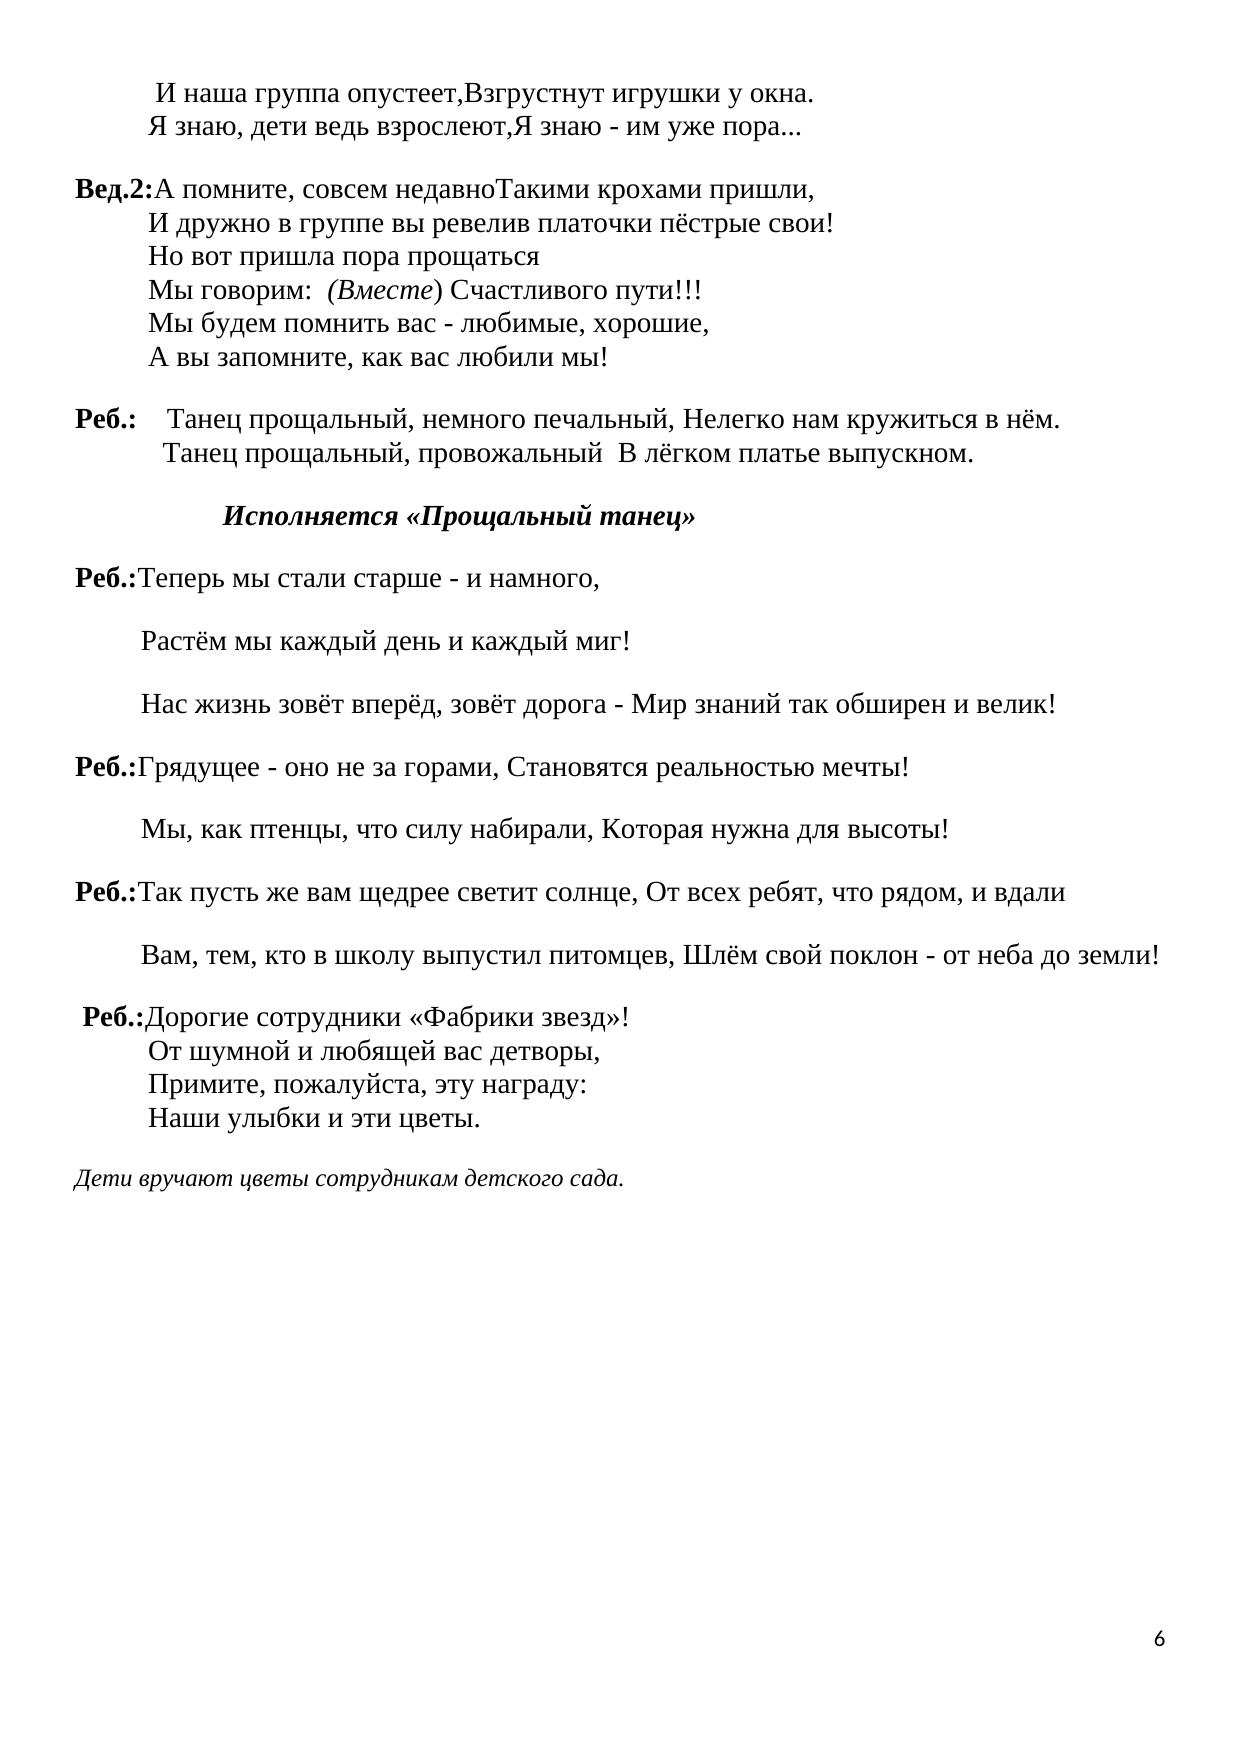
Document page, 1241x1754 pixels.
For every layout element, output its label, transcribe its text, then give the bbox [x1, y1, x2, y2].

text Исполняется «Прощальный танец» [222, 498, 1165, 531]
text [75, 75, 1165, 142]
text Вед.2:А помните, совсем недавноТакими крохами пришли, И дружно в группе вы ревелив платочки пёстрые свои! Но вот пришла пора прощаться Мы говорим: (Вместе) Счастливого пути!!! Мы будем помнить вас - любимые, хорошие, А вы запомните, как вас любили мы! [75, 171, 1165, 372]
text Реб.:Грядущее - оно не за горами, Становятся реальностью мечты! [75, 749, 1165, 782]
text Мы, как птенцы, что силу набирали, Которая нужна для высоты! [75, 811, 1165, 845]
text Реб.:Дорогие сотрудники «Фабрики звезд»! От шумной и любящей вас детворы, Примите, пожалуйста, эту награду: Наши улыбки и эти цветы. [75, 999, 1165, 1134]
text Реб.:Так пусть же вам щедрее светит солнце, От всех ребят, что рядом, и вдали [75, 874, 1165, 908]
text Вам, тем, кто в школу выпустил питомцев, Шлём свой поклон - от неба до земли! [75, 937, 1165, 970]
text Растём мы каждый день и каждый миг! [75, 623, 1165, 657]
text Нас жизнь зовёт вперёд, зовёт дорога - Мир знаний так обширен и велик! [75, 686, 1165, 719]
text Реб.:Теперь мы стали старше - и намного, [75, 561, 1165, 594]
text Дети вручают цветы сотрудникам детского сада. [75, 1163, 1165, 1192]
text Реб.: Танец прощальный, немного печальный, Нелегко нам кружиться в нём. Танец прощальный, провожальный В лёгком платье выпускном. [75, 402, 1165, 469]
